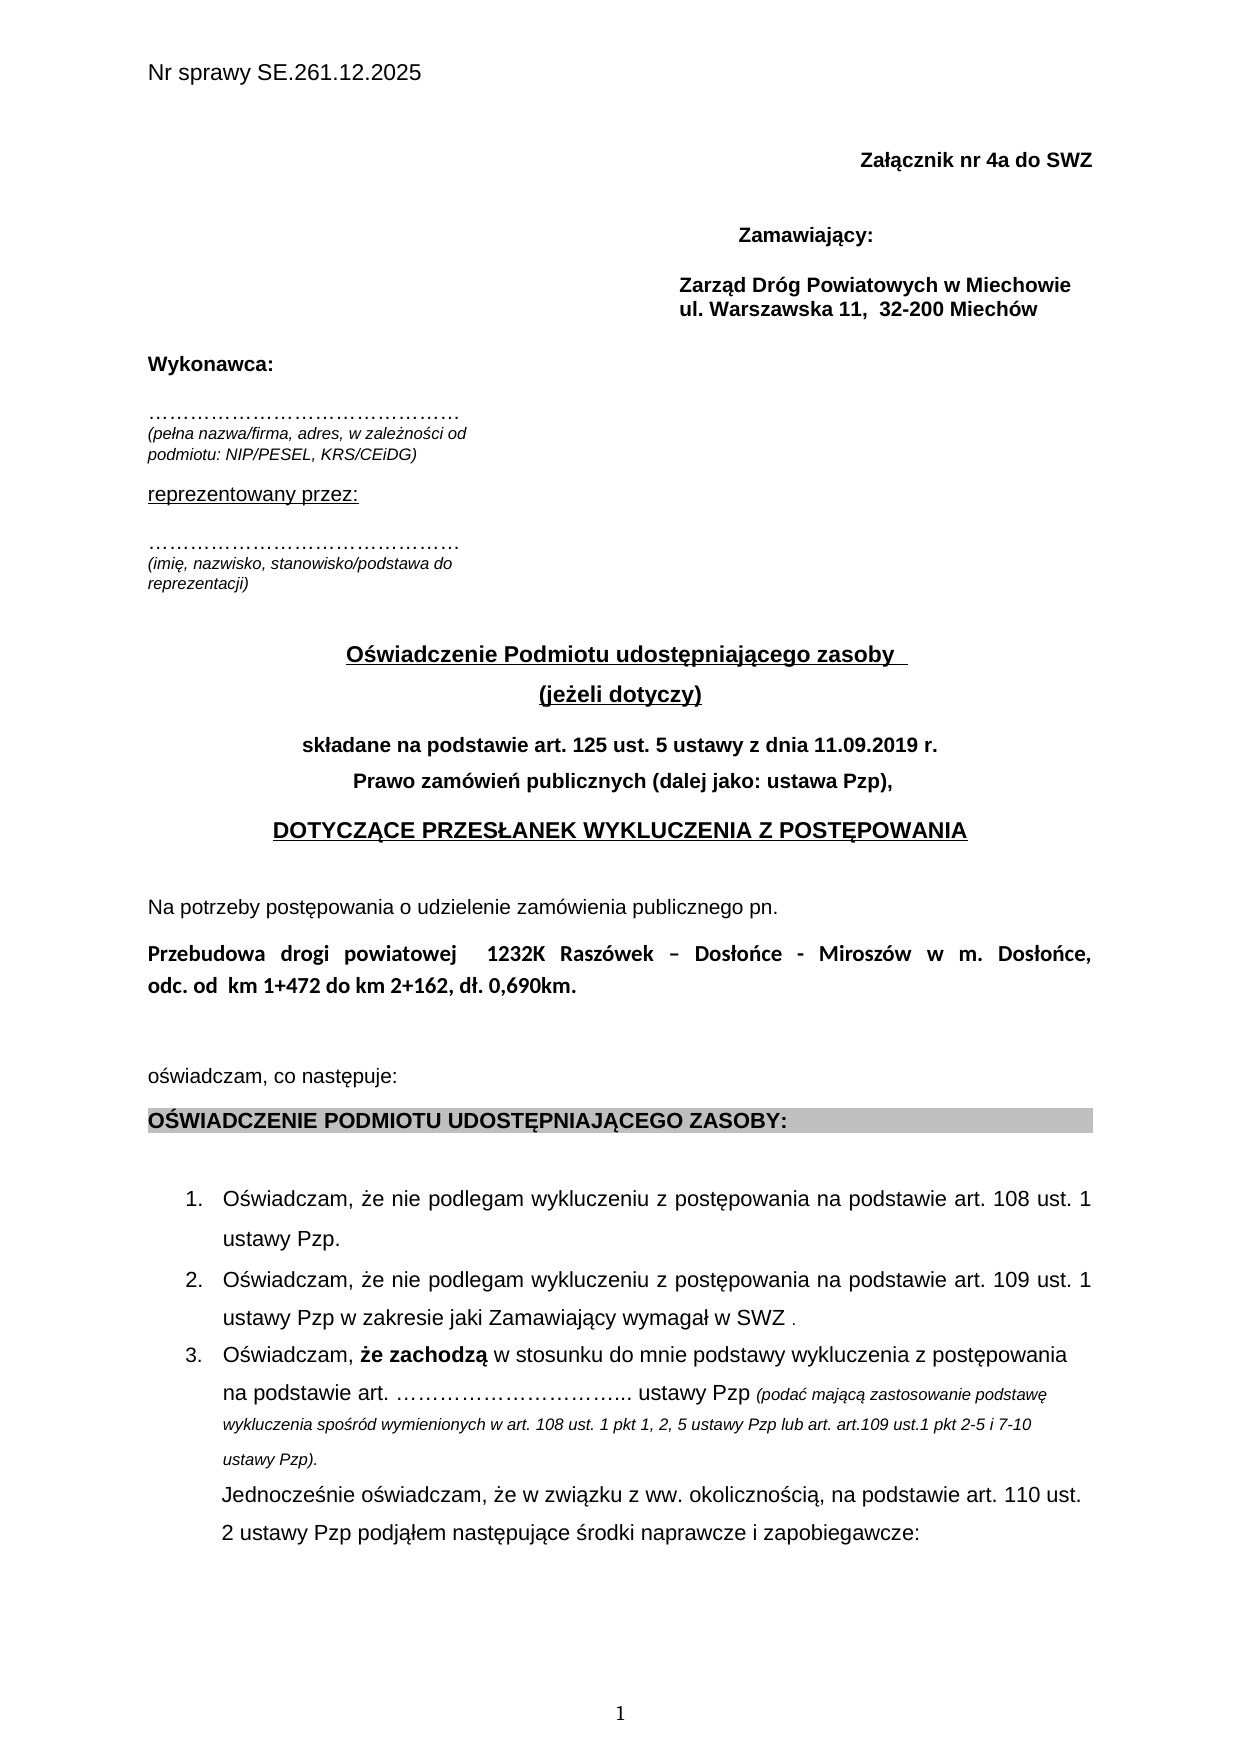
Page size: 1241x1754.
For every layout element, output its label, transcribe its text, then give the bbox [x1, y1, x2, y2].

text (jeżeli dotyczy) [148, 681, 1093, 707]
text ……………………………………… [148, 529, 472, 553]
text DOTYCZĄCE PRZESŁANEK WYKLUCZENIA Z POSTĘPOWANIA [148, 817, 1093, 844]
text oświadczam, co następuje: [148, 1064, 1093, 1088]
text Na potrzeby postępowania o udzielenie zamówienia publicznego pn. [148, 894, 1093, 918]
text Oświadczenie Podmiotu udostępniającego zasoby [148, 641, 1093, 668]
text (imię, nazwisko, stanowisko/podstawa do reprezentacji) [148, 553, 472, 593]
text OŚWIADCZENIE PODMIOTU UDOSTĘPNIAJĄCEGO ZASOBY: [148, 1108, 1093, 1133]
text (pełna nazwa/firma, adres, w zależności od podmiotu: NIP/PESEL, KRS/CEiDG) [148, 424, 472, 463]
list Oświadczam, że zachodzą w stosunku do mnie podstawy wykluczenia z postępowania na podstawie art. …………………………... ustawy Pzp (podać mającą zastosowanie podstawę wykluczenia spośród wymienionych w art. 108 ust. 1 pkt 1, 2, 5 ustawy Pzp lub art. art.109 ust.1 pkt 2-5 i 7-10 ustawy Pzp). [185, 1342, 1093, 1470]
text ……………………………………… [148, 400, 472, 424]
text Jednocześnie oświadczam, że w związku z ww. okolicznością, na podstawie art. 110 ust. 2 ustawy Pzp podjąłem następujące środki naprawcze i zapobiegawcze: [221, 1482, 1093, 1545]
text Prawo zamówień publicznych (dalej jako: ustawa Pzp), [148, 769, 1093, 793]
list Oświadczam, że nie podlegam wykluczeniu z postępowania na podstawie art. 109 ust. 1 ustawy Pzp w zakresie jaki Zamawiający wymagał w SWZ . [185, 1267, 1093, 1329]
text Wykonawca: [148, 352, 1093, 376]
text Zamawiający: [738, 223, 1093, 247]
text Przebudowa drogi powiatowej 1232K Raszówek – Dosłońce - Miroszów w m. Dosłońce, odc. od km 1+472 do km 2+162, dł. 0,690km. [148, 967, 1093, 999]
text Załącznik nr 4a do SWZ [694, 147, 1093, 171]
text składane na podstawie art. 125 ust. 5 ustawy z dnia 11.09.2019 r. [148, 733, 1093, 757]
text ul. Warszawska 11, 32-200 Miechów [679, 297, 1093, 321]
text Zarząd Dróg Powiatowych w Miechowie [679, 273, 1093, 297]
list Oświadczam, że nie podlegam wykluczeniu z postępowania na podstawie art. 108 ust. 1 ustawy Pzp. [185, 1185, 1093, 1253]
text reprezentowany przez: [148, 482, 1093, 506]
